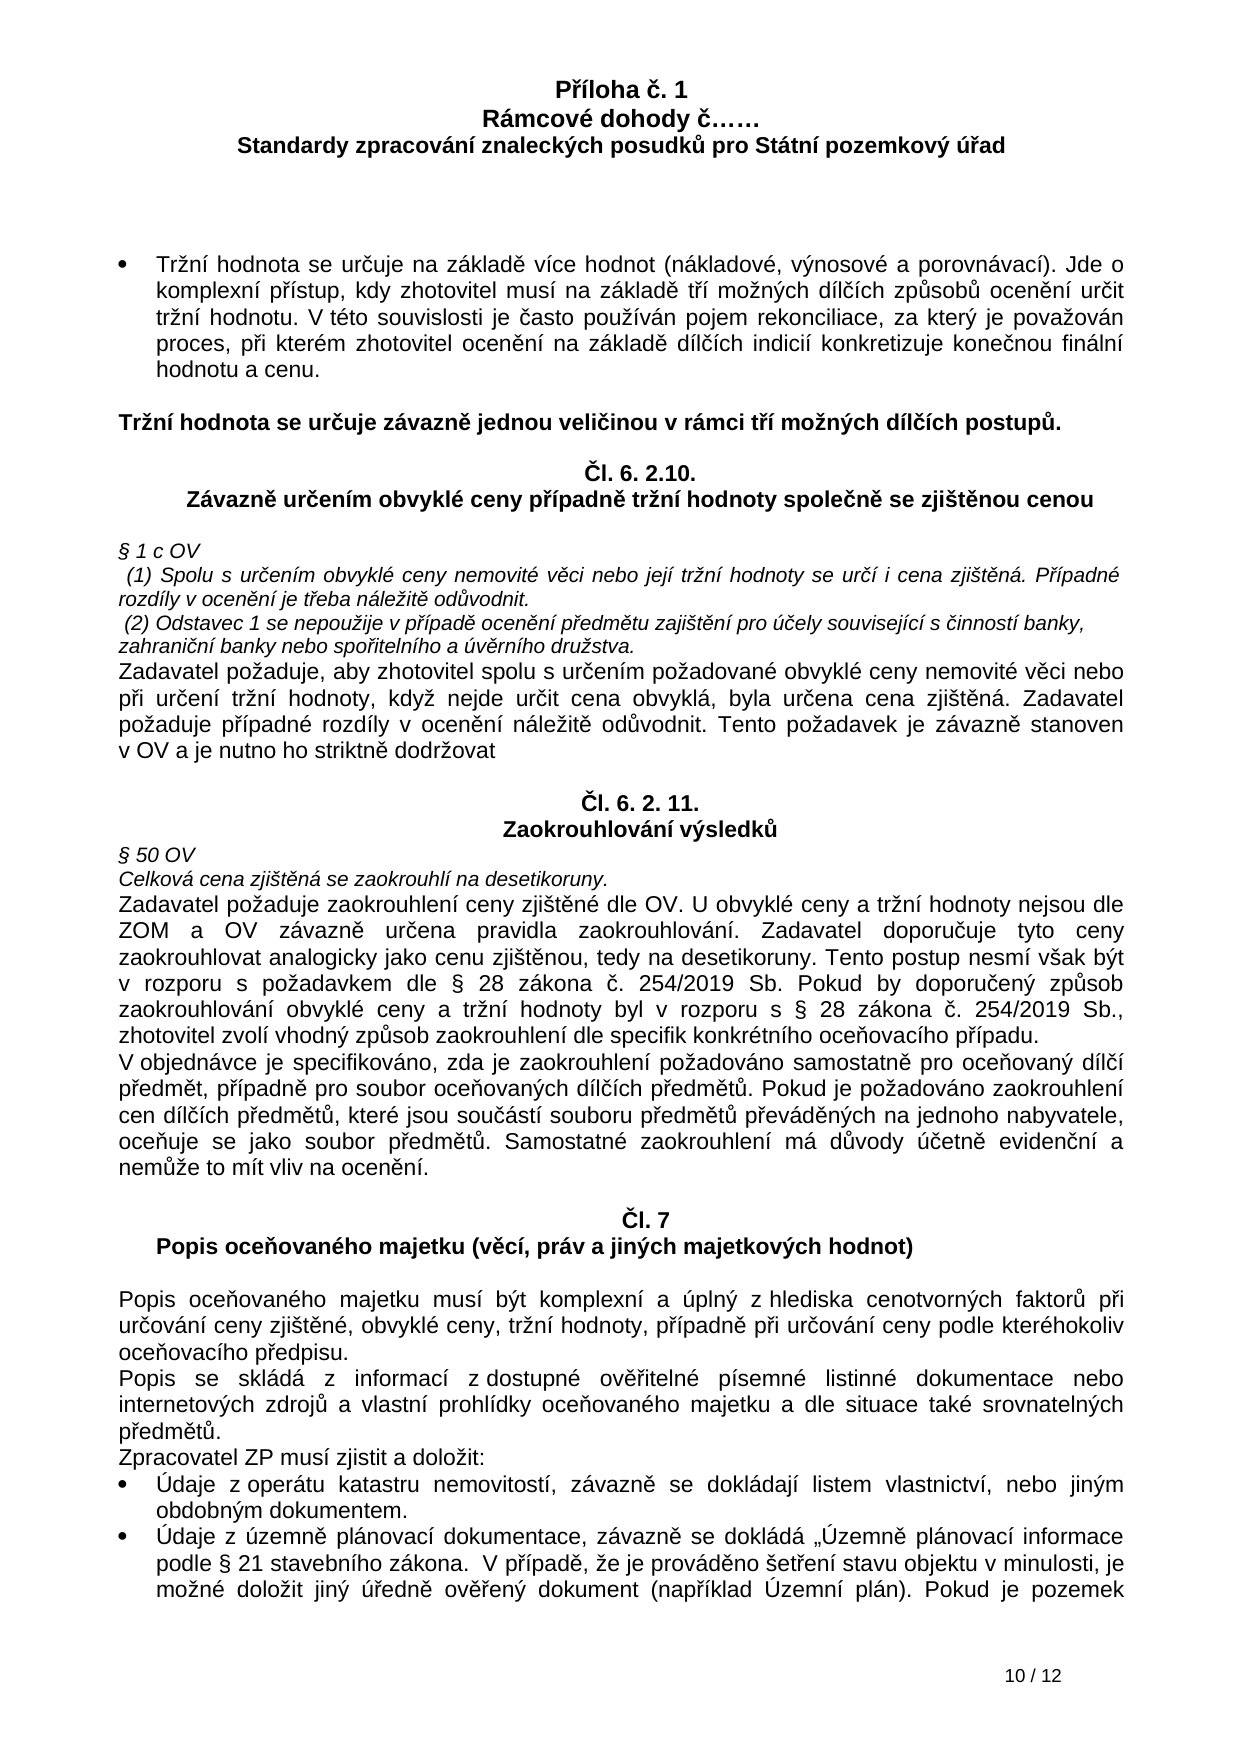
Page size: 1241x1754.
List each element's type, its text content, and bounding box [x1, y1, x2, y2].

list Tržní hodnota se určuje na základě více hodnot (nákladové, výnosové a porovnávací). Jde o komplexní přístup, kdy zhotovitel musí na základě tří možných dílčích způsobů ocenění určit tržní hodnotu. V této souvislosti je často používán pojem rekonciliace, za který je považován proces, při kterém zhotovitel ocenění na základě dílčích indicií konkretizuje konečnou finální hodnotu a cenu. [118, 251, 1124, 383]
text Zpracovatel ZP musí zjistit a doložit: [118, 1444, 1124, 1471]
list Údaje z operátu katastru nemovitostí, závazně se dokládají listem vlastnictví, nebo jiným obdobným dokumentem. [118, 1471, 1124, 1523]
list Závazně určením obvyklé ceny případně tržní hodnoty společně se zjištěnou cenou [156, 486, 1124, 512]
text V objednávce je specifikováno, zda je zaokrouhlení požadováno samostatně pro oceňovaný dílčí předmět, případně pro soubor oceňovaných dílčích předmětů. Pokud je požadováno zaokrouhlení cen dílčích předmětů, které jsou součástí souboru předmětů převáděných na jednoho nabyvatele, oceňuje se jako soubor předmětů. Samostatné zaokrouhlení má důvody účetně evidenční a nemůže to mít vliv na ocenění. [118, 1049, 1124, 1181]
list Zaokrouhlování výsledků [156, 816, 1124, 843]
list Čl. 7 [156, 1207, 1124, 1233]
list Popis oceňovaného majetku (věcí, práv a jiných majetkových hodnot) [156, 1233, 1124, 1260]
text § 50 OV [118, 843, 1124, 867]
text Celková cena zjištěná se zaokrouhlí na desetikoruny. [118, 867, 1124, 891]
text Popis oceňovaného majetku musí být komplexní a úplný z hlediska cenotvorných faktorů při určování ceny zjištěné, obvyklé ceny, tržní hodnoty, případně při určování ceny podle kteréhokoliv oceňovacího předpisu. [118, 1286, 1124, 1365]
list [118, 1523, 1124, 1602]
list Čl. 6. 2.10. [156, 459, 1124, 486]
text (1) Spolu s určením obvyklé ceny nemovité věci nebo její tržní hodnoty se určí i cena zjištěná. Případné rozdíly v ocenění je třeba náležitě odůvodnit. [118, 562, 1124, 610]
text § 1 c OV [118, 538, 1124, 562]
text Popis se skládá z informací z dostupné ověřitelné písemné listinné dokumentace nebo internetových zdrojů a vlastní prohlídky oceňovaného majetku a dle situace také srovnatelných předmětů. [118, 1365, 1124, 1444]
text Tržní hodnota se určuje závazně jednou veličinou v rámci tří možných dílčích postupů. [118, 409, 1124, 436]
text Zadavatel požaduje, aby zhotovitel spolu s určením požadované obvyklé ceny nemovité věci nebo při určení tržní hodnoty, když nejde určit cena obvyklá, byla určena cena zjištěná. Zadavatel požaduje případné rozdíly v ocenění náležitě odůvodnit. Tento požadavek je závazně stanoven v OV a je nutno ho striktně dodržovat [118, 658, 1124, 764]
text Zadavatel požaduje zaokrouhlení ceny zjištěné dle OV. U obvyklé ceny a tržní hodnoty nejsou dle ZOM a OV závazně určena pravidla zaokrouhlování. Zadavatel doporučuje tyto ceny zaokrouhlovat analogicky jako cenu zjištěnou, tedy na desetikoruny. Tento postup nesmí však být v rozporu s požadavkem dle § 28 zákona č. 254/2019 Sb. Pokud by doporučený způsob zaokrouhlování obvyklé ceny a tržní hodnoty byl v rozporu s § 28 zákona č. 254/2019 Sb., zhotovitel zvolí vhodný způsob zaokrouhlení dle specifik konkrétního oceňovacího případu. [118, 891, 1124, 1049]
text (2) Odstavec 1 se nepoužije v případě ocenění předmětu zajištění pro účely související s činností banky, zahraniční banky nebo spořitelního a úvěrního družstva. [118, 610, 1124, 658]
list Čl. 6. 2. 11. [156, 790, 1124, 816]
